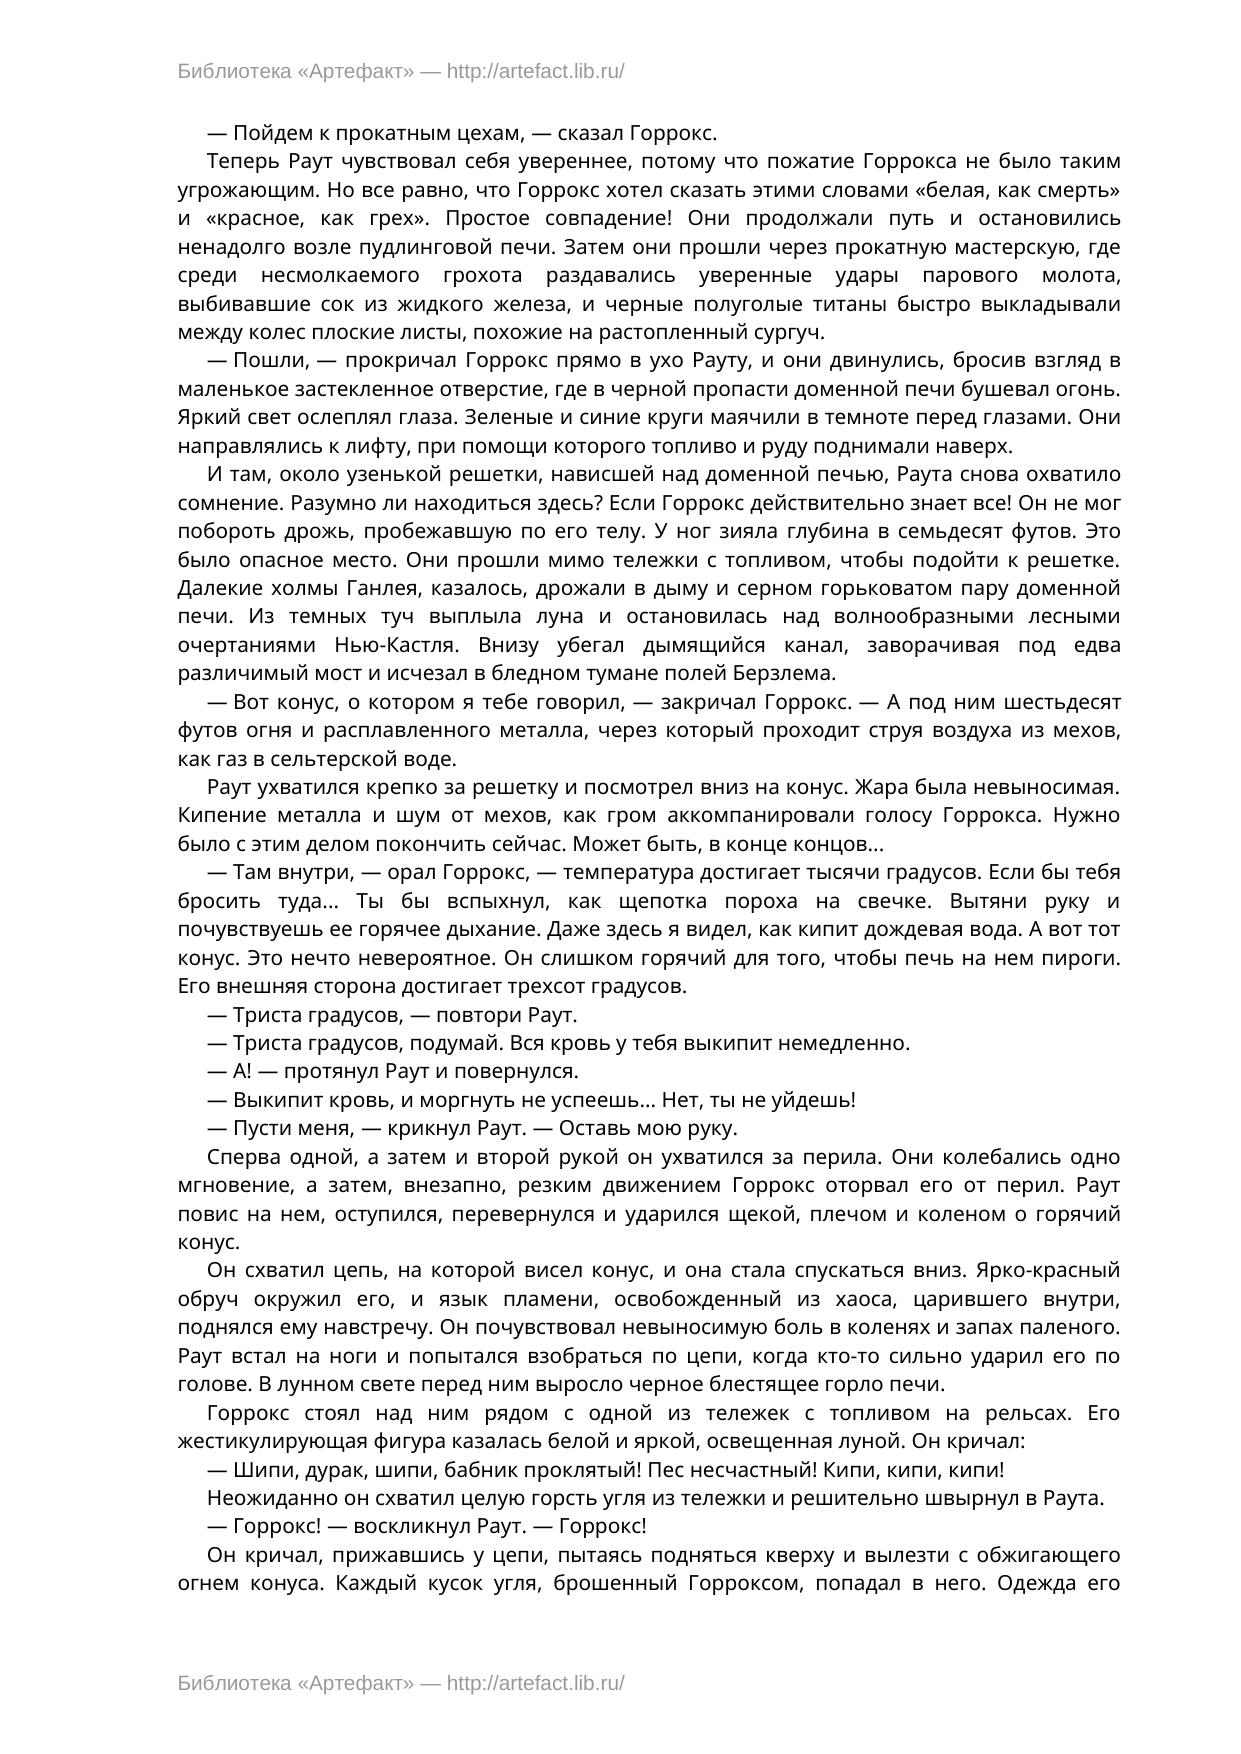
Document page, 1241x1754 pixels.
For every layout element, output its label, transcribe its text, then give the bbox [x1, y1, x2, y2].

text Теперь Раут чувствовал себя увереннее, потому что пожатие Горрокса не было таким угрожающим. Но все равно, что Горрокс хотел сказать этими словами «белая, как смерть» и «красное, как грех». Простое совпадение! Они продолжали путь и остановились ненадолго возле пудлинговой печи. Затем они прошли через прокатную мастерскую, где среди несмолкаемого грохота раздавались уверенные удары парового молота, выбивавшие сок из жидкого железа, и черные полуголые титаны быстро выкладывали между колес плоские листы, похожие на растопленный сургуч. [177, 147, 1122, 346]
text И там, около узенькой решетки, нависшей над доменной печью, Раута снова охватило сомнение. Разумно ли находиться здесь? Если Горрокс действительно знает все! Он не мог побороть дрожь, пробежавшую по его телу. У ног зияла глубина в семьдесят футов. Это было опасное место. Они прошли мимо тележки с топливом, чтобы подойти к решетке. Далекие холмы Ганлея, казалось, дрожали в дыму и серном горьковатом пару доменной печи. Из темных туч выплыла луна и остановилась над волнообразными лесными очертаниями Нью-Кастля. Внизу убегал дымящийся канал, заворачивая под едва различимый мост и исчезал в бледном тумане полей Берзлема. [177, 459, 1122, 687]
text Неожиданно он схватил целую горсть угля из тележки и решительно швырнул в Раута. [177, 1483, 1122, 1512]
text — Пошли, — прокричал Горрокс прямо в ухо Рауту, и они двинулись, бросив взгляд в маленькое застекленное отверстие, где в черной пропасти доменной печи бушевал огонь. Яркий свет ослеплял глаза. Зеленые и синие круги маячили в темноте перед глазами. Они направлялись к лифту, при помощи которого топливо и руду поднимали наверх. [177, 346, 1122, 459]
text — Там внутри, — орал Горрокс, — температура достигает тысячи градусов. Если бы тебя бросить туда... Ты бы вспыхнул, как щепотка пороха на свечке. Вытяни руку и почувствуешь ее горячее дыхание. Даже здесь я видел, как кипит дождевая вода. А вот тот конус. Это нечто невероятное. Он слишком горячий для того, чтобы печь на нем пироги. Его внешняя сторона достигает трехсот градусов. [177, 857, 1122, 1000]
text — Горрокс! — воскликнул Раут. — Горрокс! [177, 1512, 1122, 1540]
text — Пойдем к прокатным цехам, — сказал Горрокс. [177, 118, 1122, 147]
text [177, 1540, 1122, 1597]
text — Пусти меня, — крикнул Раут. — Оставь мою руку. [177, 1113, 1122, 1142]
text — Вот конус, о котором я тебе говорил, — закричал Горрокс. — А под ним шестьдесят футов огня и расплавленного металла, через который проходит струя воздуха из мехов, как газ в сельтерской воде. [177, 687, 1122, 772]
text — А! — протянул Раут и повернулся. [177, 1057, 1122, 1085]
text Сперва одной, а затем и второй рукой он ухватился за перила. Они колебались одно мгновение, а затем, внезапно, резким движением Горрокс оторвал его от перил. Раут повис на нем, оступился, перевернулся и ударился щекой, плечом и коленом о горячий конус. [177, 1142, 1122, 1256]
text — Триста градусов, — повтори Раут. [177, 1000, 1122, 1028]
text Горрокс стоял над ним рядом с одной из тележек с топливом на рельсах. Его жестикулирующая фигура казалась белой и яркой, освещенная луной. Он кричал: [177, 1398, 1122, 1455]
text Раут ухватился крепко за решетку и посмотрел вниз на конус. Жара была невыносимая. Кипение металла и шум от мехов, как гром аккомпанировали голосу Горрокса. Нужно было с этим делом покончить сейчас. Может быть, в конце концов... [177, 772, 1122, 857]
text Он схватил цепь, на которой висел конус, и она стала спускаться вниз. Ярко-красный обруч окружил его, и язык пламени, освобожденный из хаоса, царившего внутри, поднялся ему навстречу. Он почувствовал невыносимую боль в коленях и запах паленого. Раут встал на ноги и попытался взобраться по цепи, когда кто-то сильно ударил его по голове. В лунном свете перед ним выросло черное блестящее горло печи. [177, 1256, 1122, 1398]
text — Триста градусов, подумай. Вся кровь у тебя выкипит немедленно. [177, 1028, 1122, 1057]
text — Шипи, дурак, шипи, бабник проклятый! Пес несчастный! Кипи, кипи, кипи! [177, 1455, 1122, 1483]
text — Выкипит кровь, и моргнуть не успеешь... Нет, ты не уйдешь! [177, 1085, 1122, 1113]
